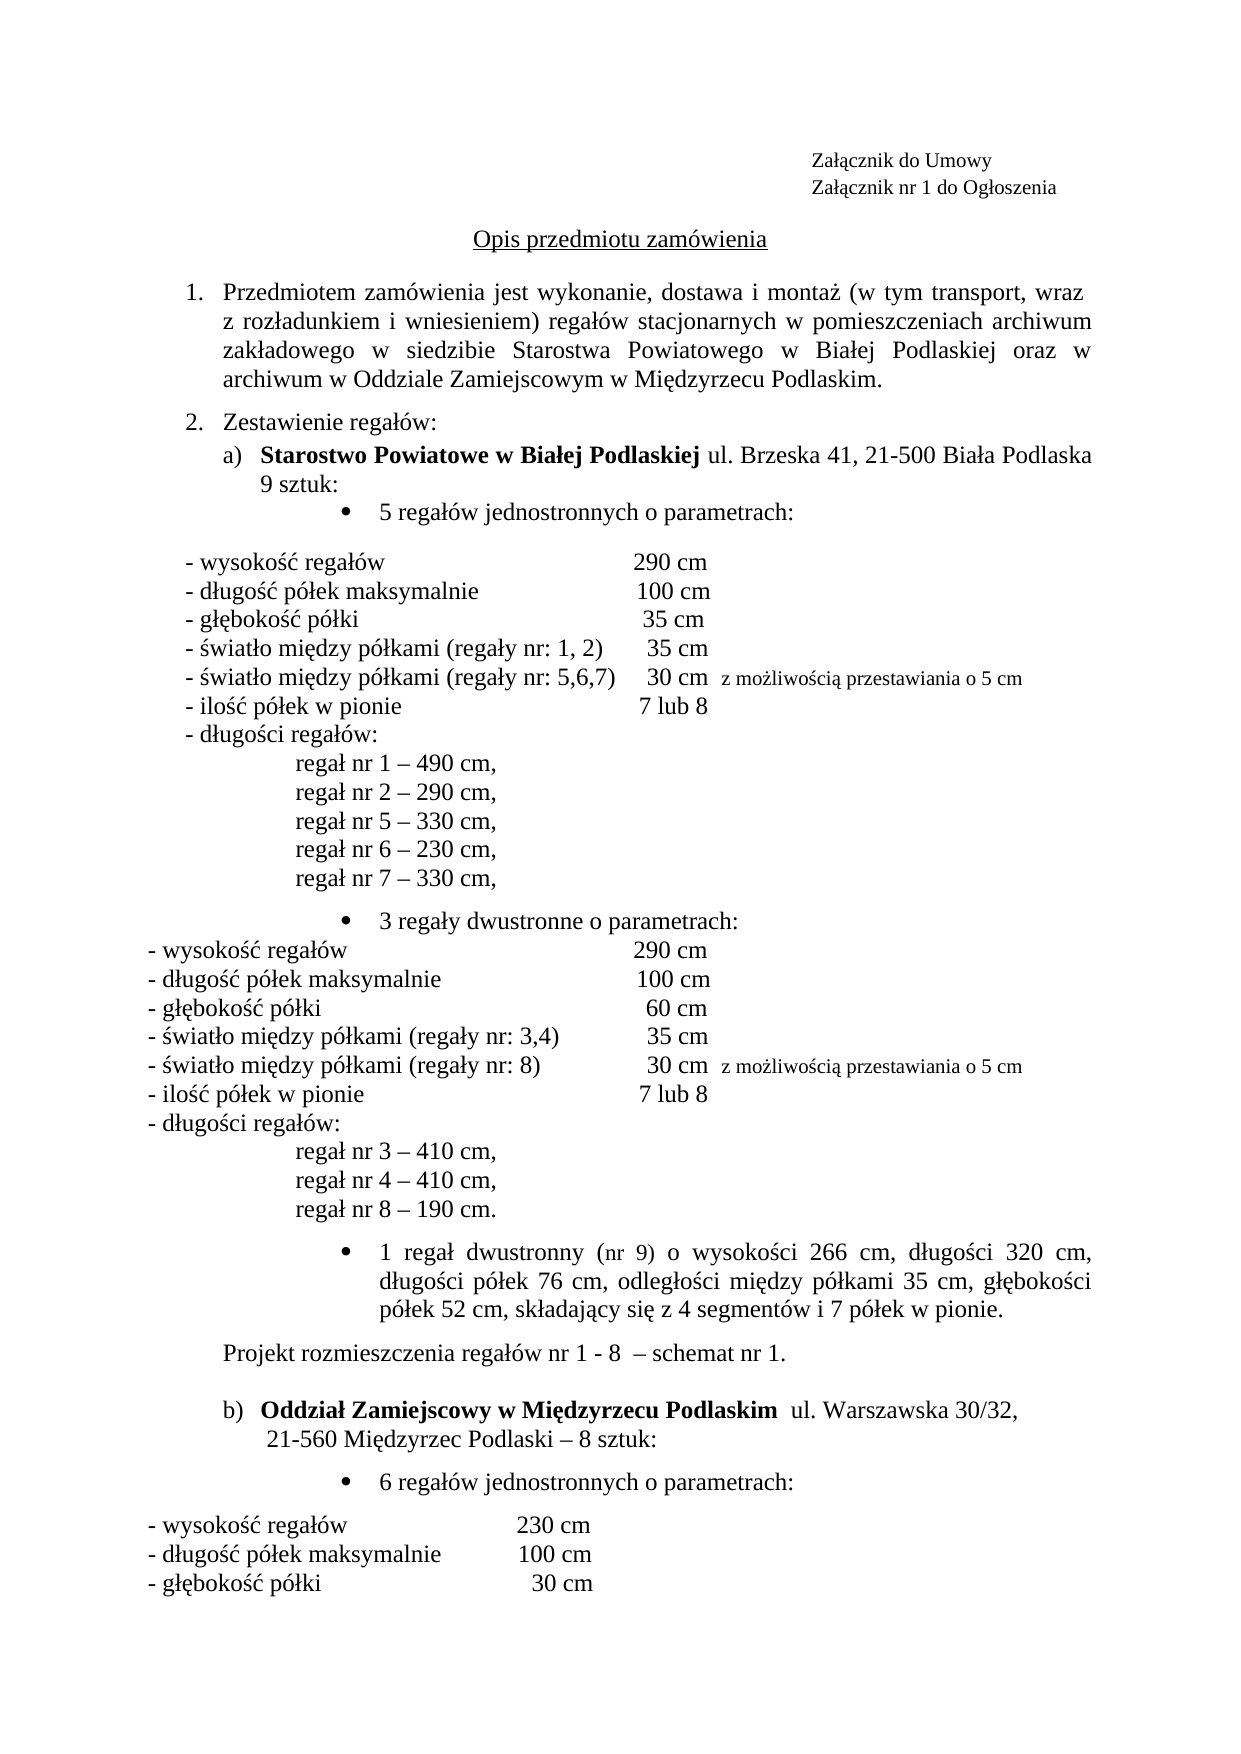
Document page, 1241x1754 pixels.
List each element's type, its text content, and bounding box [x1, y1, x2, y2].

list 5 regałów jednostronnych o parametrach: [342, 497, 1093, 526]
list Oddział Zamiejscowy w Międzyrzecu Podlaskim ul. Warszawska 30/32, 21-560 Międzyrzec Podlaski – 8 sztuk: [223, 1395, 1093, 1453]
text - światło między półkami (regały nr: 3,4) 35 cm [148, 1021, 1093, 1050]
text - głębokość półki 60 cm [148, 993, 1093, 1021]
list 3 regały dwustronne o parametrach: [342, 906, 1093, 935]
text - głębokość półki 35 cm [185, 604, 1093, 633]
text - długości regałów: [148, 1108, 1093, 1136]
text regał nr 2 – 290 cm, [295, 777, 1093, 806]
text regał nr 4 – 410 cm, [295, 1165, 1093, 1194]
text - ilość półek w pionie 7 lub 8 [185, 691, 1093, 719]
text Załącznik do Umowy Załącznik nr 1 do Ogłoszenia [811, 148, 1093, 199]
text Opis przedmiotu zamówienia [148, 224, 1093, 252]
text - długość półek maksymalnie 100 cm [148, 964, 1093, 993]
text regał nr 5 – 330 cm, [295, 806, 1093, 834]
text - wysokość regałów 290 cm [148, 935, 1093, 964]
text - wysokość regałów 290 cm [185, 547, 1093, 576]
list 6 regałów jednostronnych o parametrach: [342, 1467, 1093, 1496]
text - światło między półkami (regały nr: 5,6,7) 30 cm z możliwością przestawiania o 5 cm [185, 662, 1093, 691]
text - długości regałów: [185, 719, 1093, 748]
text - głębokość półki 30 cm [148, 1568, 1093, 1596]
text - światło między półkami (regały nr: 8) 30 cm z możliwością przestawiania o 5 cm [148, 1050, 1093, 1079]
text regał nr 7 – 330 cm, [295, 863, 1093, 892]
text regał nr 1 – 490 cm, [295, 748, 1093, 777]
text regał nr 8 – 190 cm. [295, 1194, 1093, 1223]
list Przedmiotem zamówienia jest wykonanie, dostawa i montaż (w tym transport, wraz z rozładunkiem i wniesieniem) regałów stacjonarnych w pomieszczeniach archiwum zakładowego w siedzibie Starostwa Powiatowego w Białej Podlaskiej oraz w archiwum w Oddziale Zamiejscowym w Międzyrzecu Podlaskim. [185, 277, 1093, 392]
text - ilość półek w pionie 7 lub 8 [148, 1079, 1093, 1108]
text - wysokość regałów 230 cm [148, 1510, 1093, 1539]
text - długość półek maksymalnie 100 cm [185, 576, 1093, 604]
text - długość półek maksymalnie 100 cm [148, 1539, 1093, 1568]
list 1 regał dwustronny (nr 9) o wysokości 266 cm, długości 320 cm, długości półek 76 cm, odległości między półkami 35 cm, głębokości półek 52 cm, składający się z 4 segmentów i 7 półek w pionie. [342, 1237, 1093, 1323]
text regał nr 3 – 410 cm, [295, 1136, 1093, 1165]
text regał nr 6 – 230 cm, [295, 834, 1093, 863]
list Projekt rozmieszczenia regałów nr 1 - 8 – schemat nr 1. [223, 1338, 1093, 1366]
list Starostwo Powiatowe w Białej Podlaskiej ul. Brzeska 41, 21-500 Biała Podlaska 9 sztuk: [223, 440, 1093, 497]
list Zestawienie regałów: [185, 407, 1093, 436]
text - światło między półkami (regały nr: 1, 2) 35 cm [185, 633, 1093, 662]
